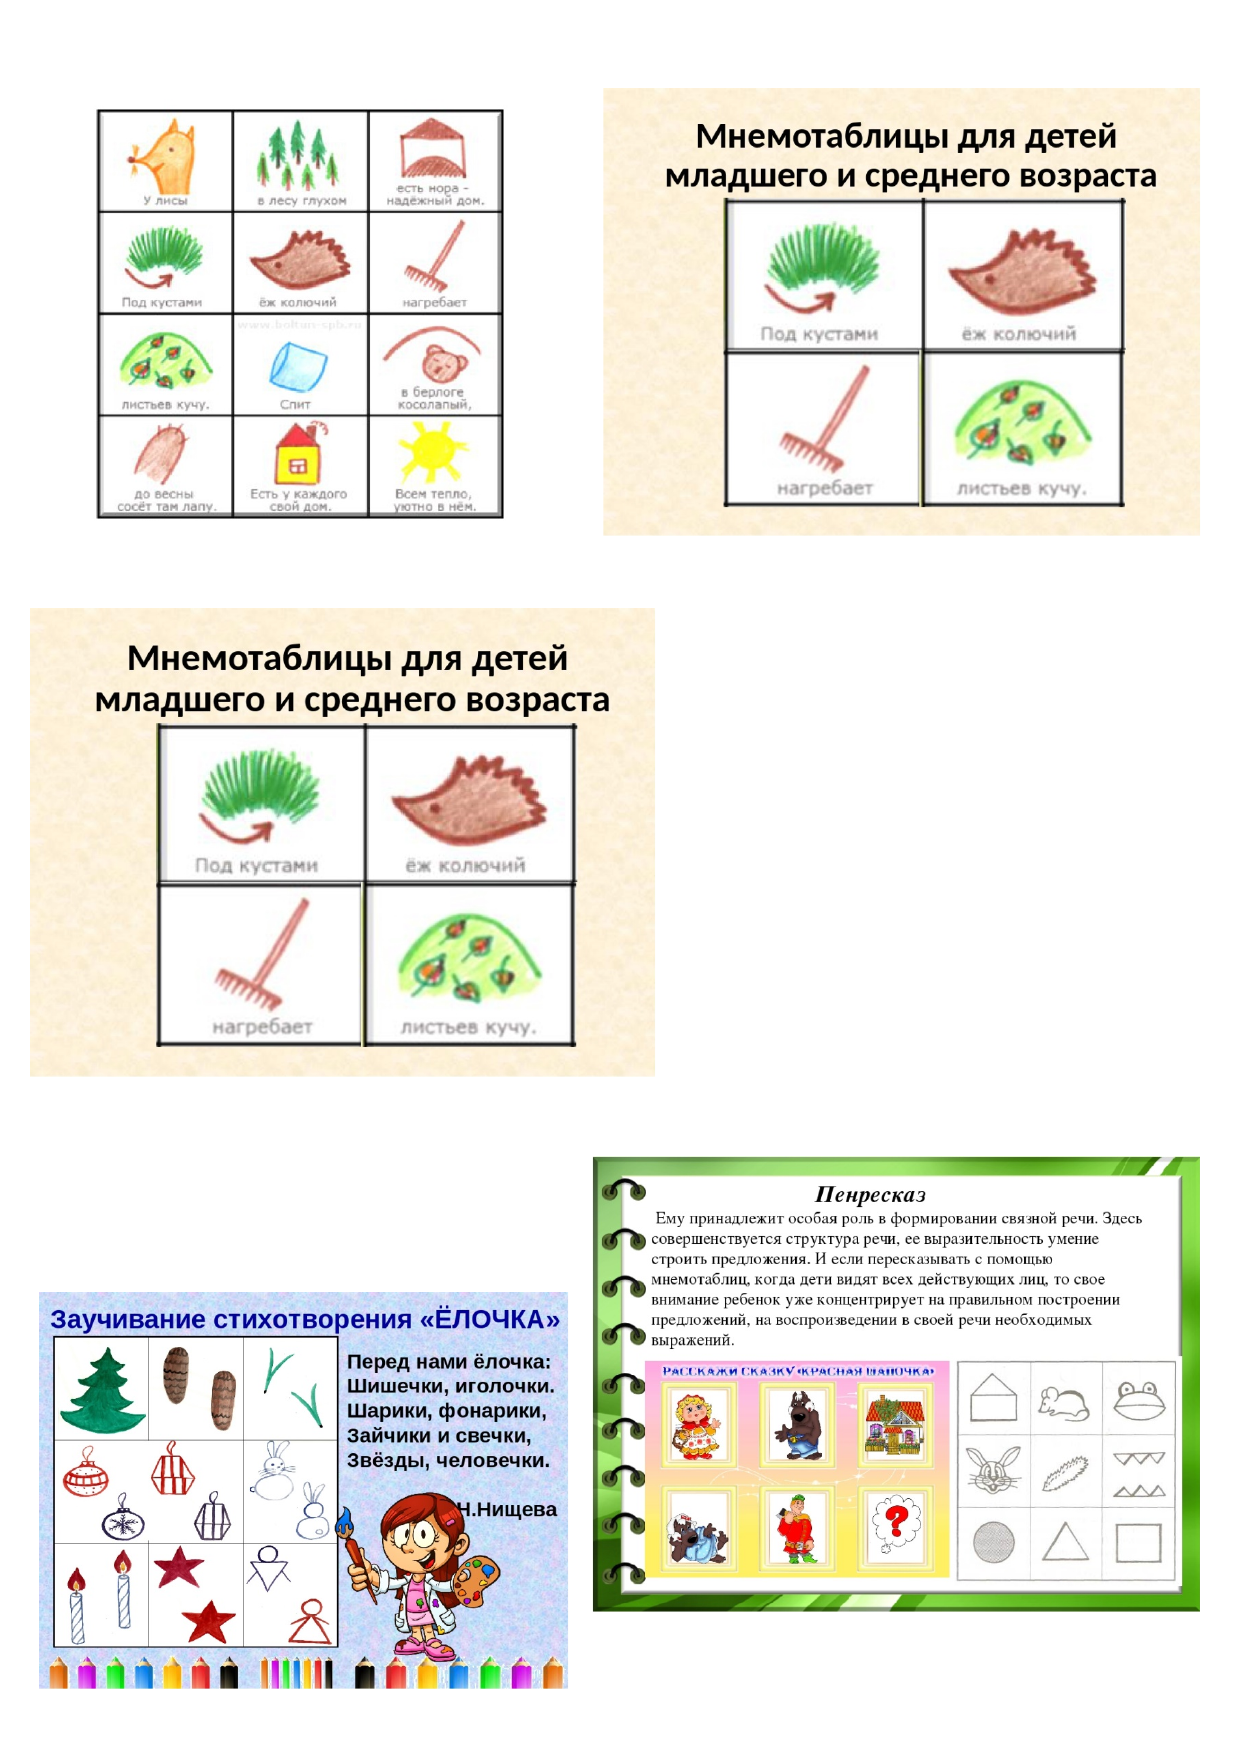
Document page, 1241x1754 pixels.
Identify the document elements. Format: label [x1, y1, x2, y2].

picture [603, 88, 1200, 536]
picture [0, 88, 596, 536]
picture [39, 1292, 569, 1689]
picture [30, 608, 655, 1077]
picture [592, 1156, 1200, 1612]
